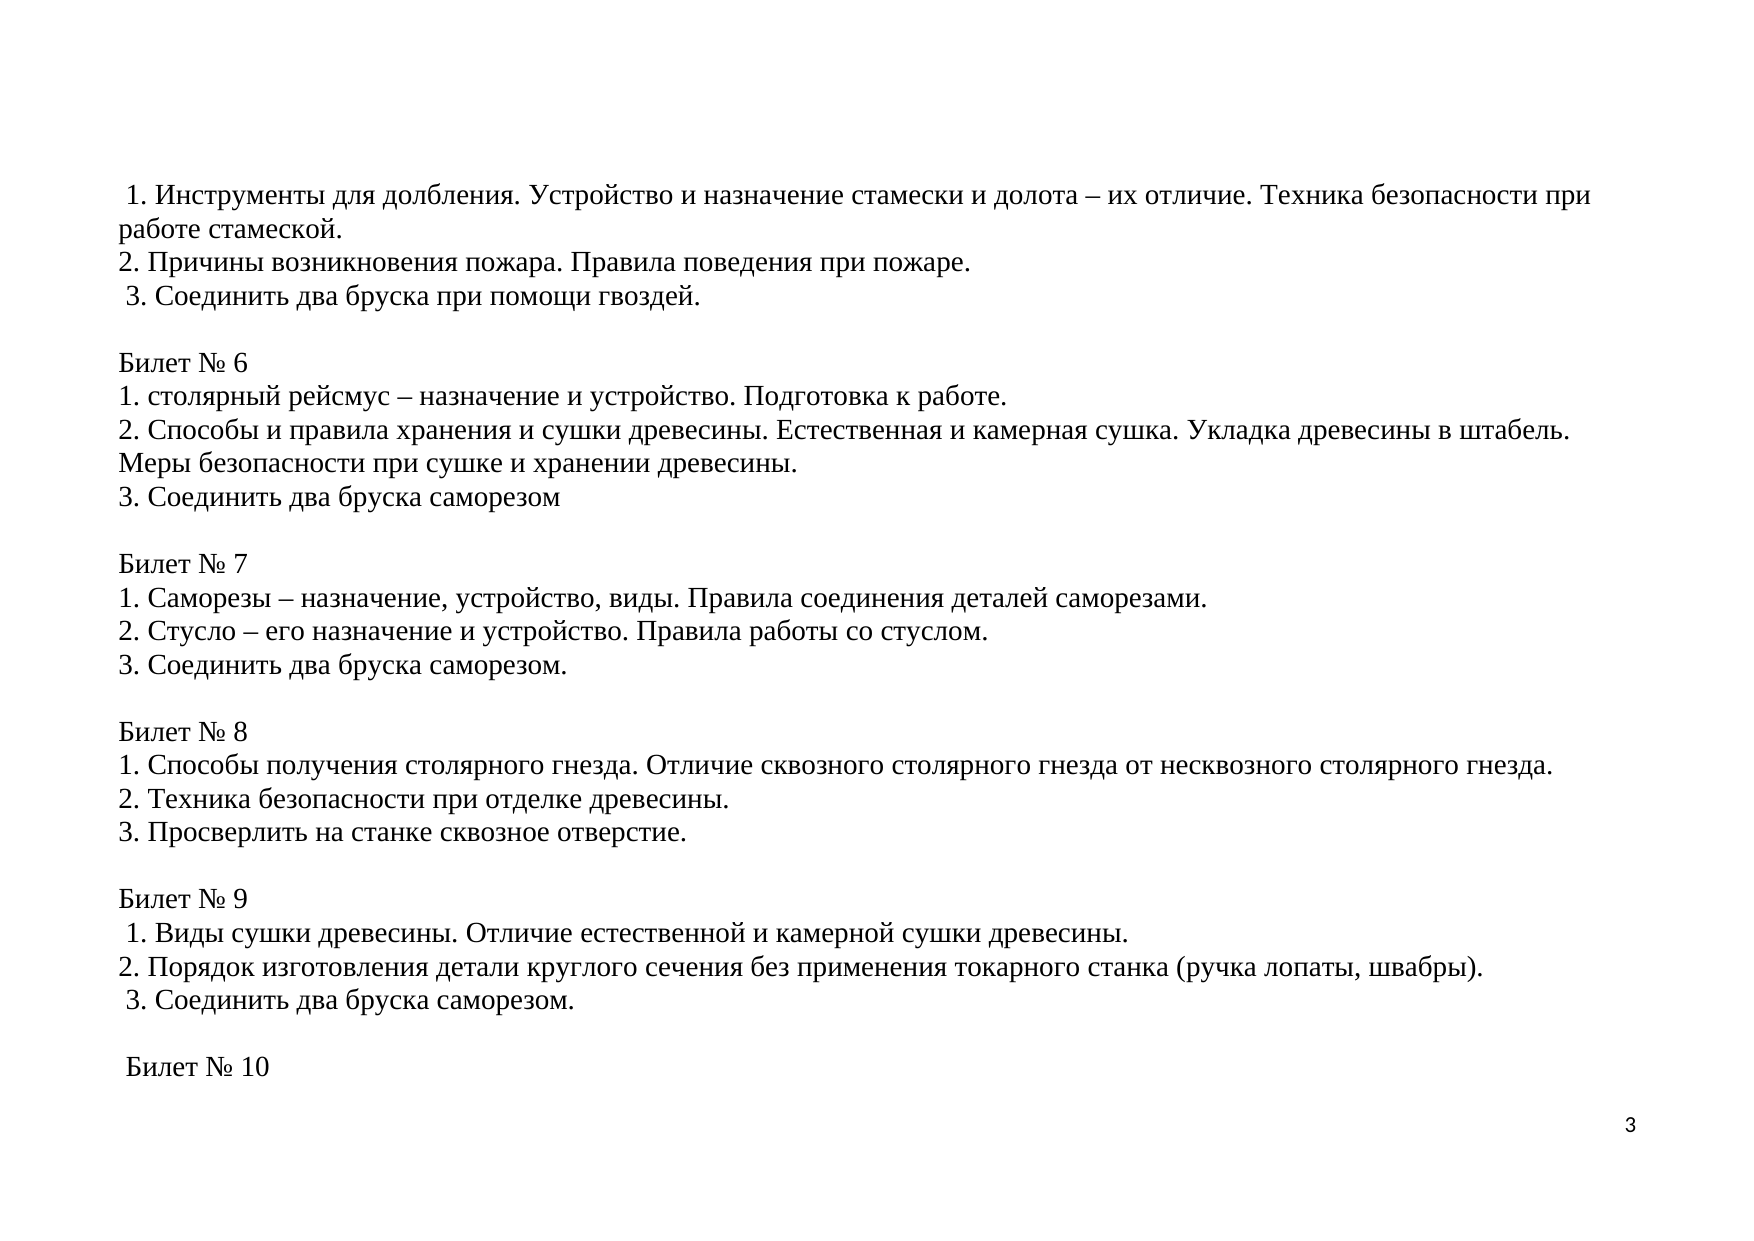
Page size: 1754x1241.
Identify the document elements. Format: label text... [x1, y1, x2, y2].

text 1. Инструменты для долбления. Устройство и назначение стамески и долота – их отличие. Техника безопасности при работе стамеской. [118, 177, 1636, 244]
text 3. Соединить два бруска при помощи гвоздей. [118, 278, 1636, 311]
text Билет № 8 [118, 714, 1636, 747]
text 3. Просверлить на станке сквозное отверстие. [118, 814, 1636, 848]
text Билет № 10 [118, 1049, 1636, 1083]
text 2. Способы и правила хранения и сушки древесины. Естественная и камерная сушка. Укладка древесины в штабель. Меры безопасности при сушке и хранении древесины. [118, 412, 1636, 479]
text Билет № 7 [118, 546, 1636, 580]
text Билет № 6 [118, 345, 1636, 378]
text 1. Способы получения столярного гнезда. Отличие сквозного столярного гнезда от несквозного столярного гнезда. [118, 747, 1636, 781]
text 2. Причины возникновения пожара. Правила поведения при пожаре. [118, 244, 1636, 278]
text 2. Порядок изготовления детали круглого сечения без применения токарного станка (ручка лопаты, швабры). [118, 949, 1636, 982]
text 2. Стусло – его назначение и устройство. Правила работы со стуслом. [118, 613, 1636, 647]
text 3. Соединить два бруска саморезом. [118, 647, 1636, 680]
text 1. Виды сушки древесины. Отличие естественной и камерной сушки древесины. [118, 915, 1636, 949]
text 1. столярный рейсмус – назначение и устройство. Подготовка к работе. [118, 378, 1636, 412]
text 3. Соединить два бруска саморезом. [118, 982, 1636, 1016]
text 2. Техника безопасности при отделке древесины. [118, 781, 1636, 814]
text 1. Саморезы – назначение, устройство, виды. Правила соединения деталей саморезами. [118, 580, 1636, 613]
text Билет № 9 [118, 882, 1636, 915]
text 3. Соединить два бруска саморезом [118, 479, 1636, 513]
